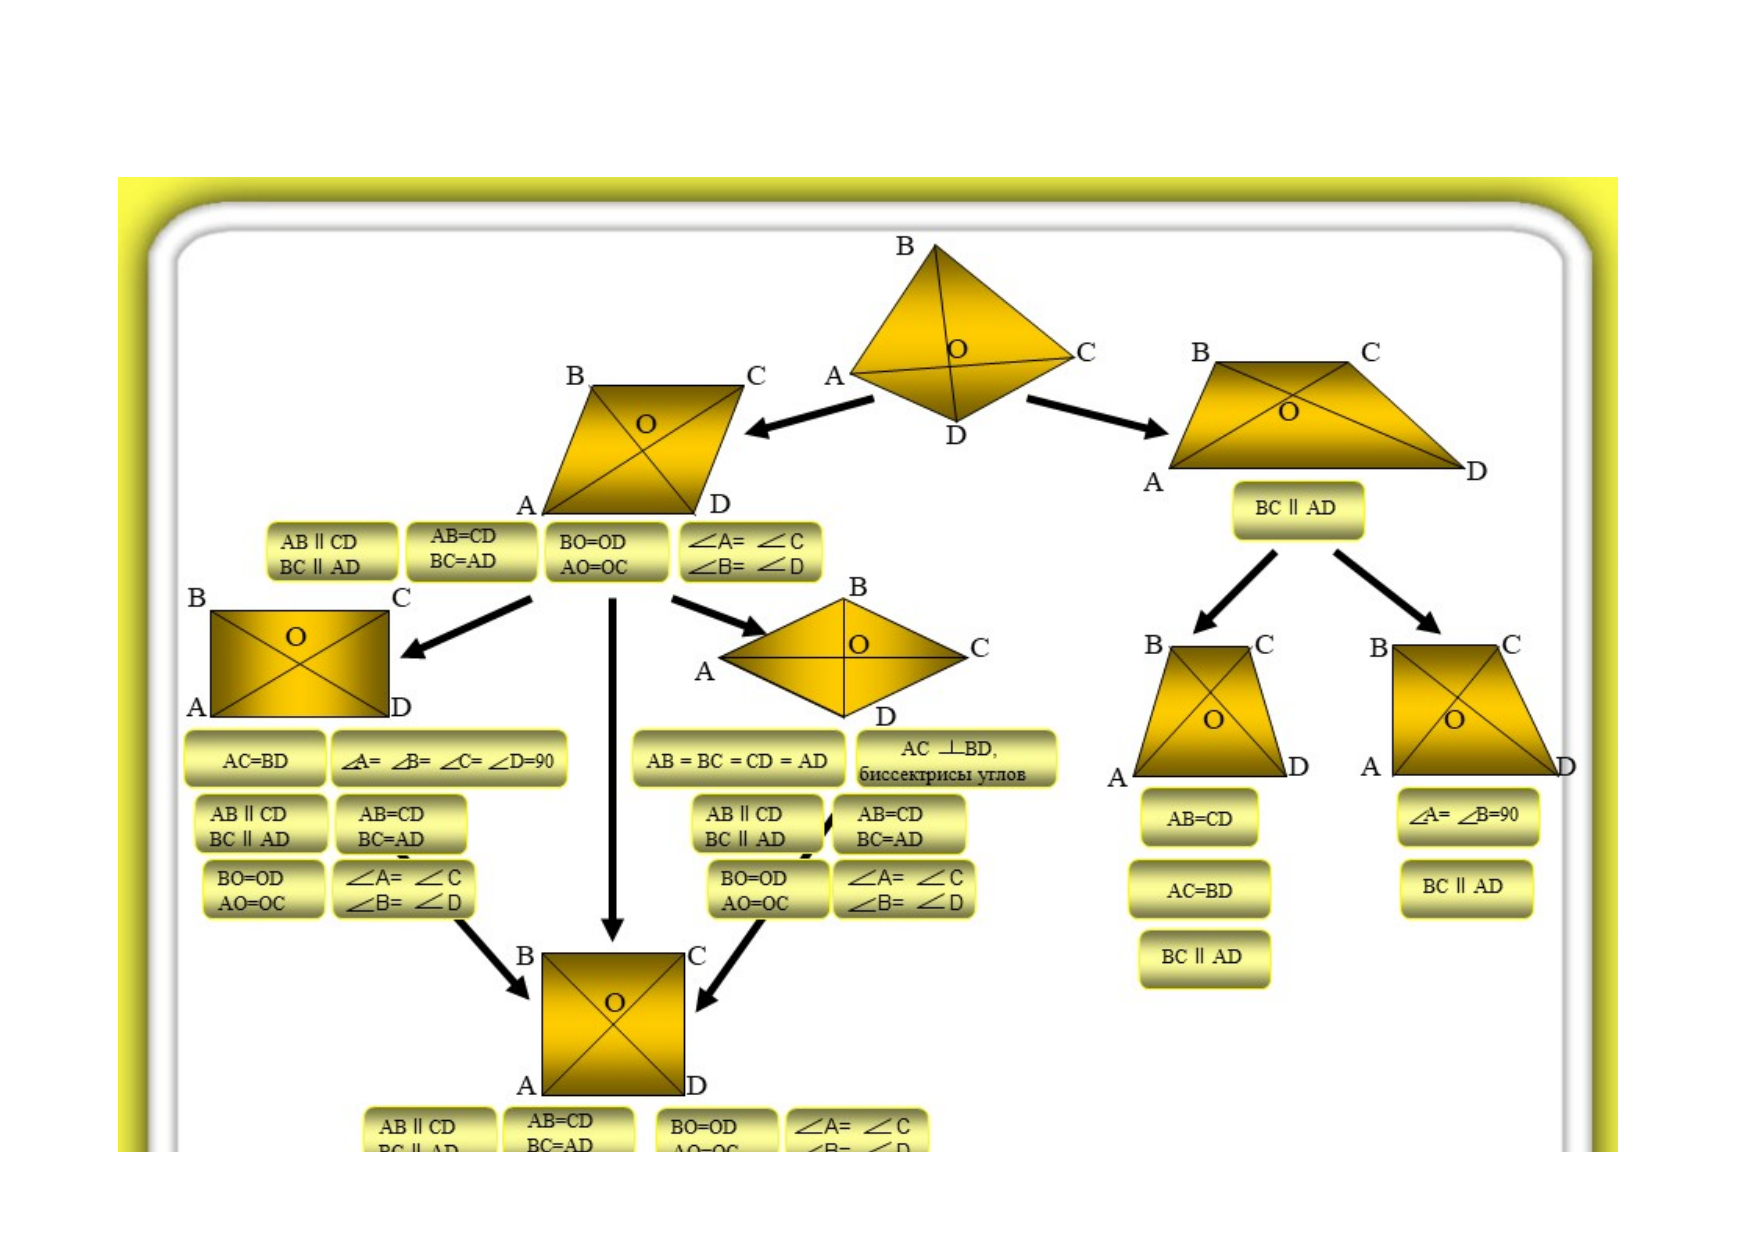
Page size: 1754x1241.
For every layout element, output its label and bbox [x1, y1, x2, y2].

picture [118, 177, 1619, 1152]
